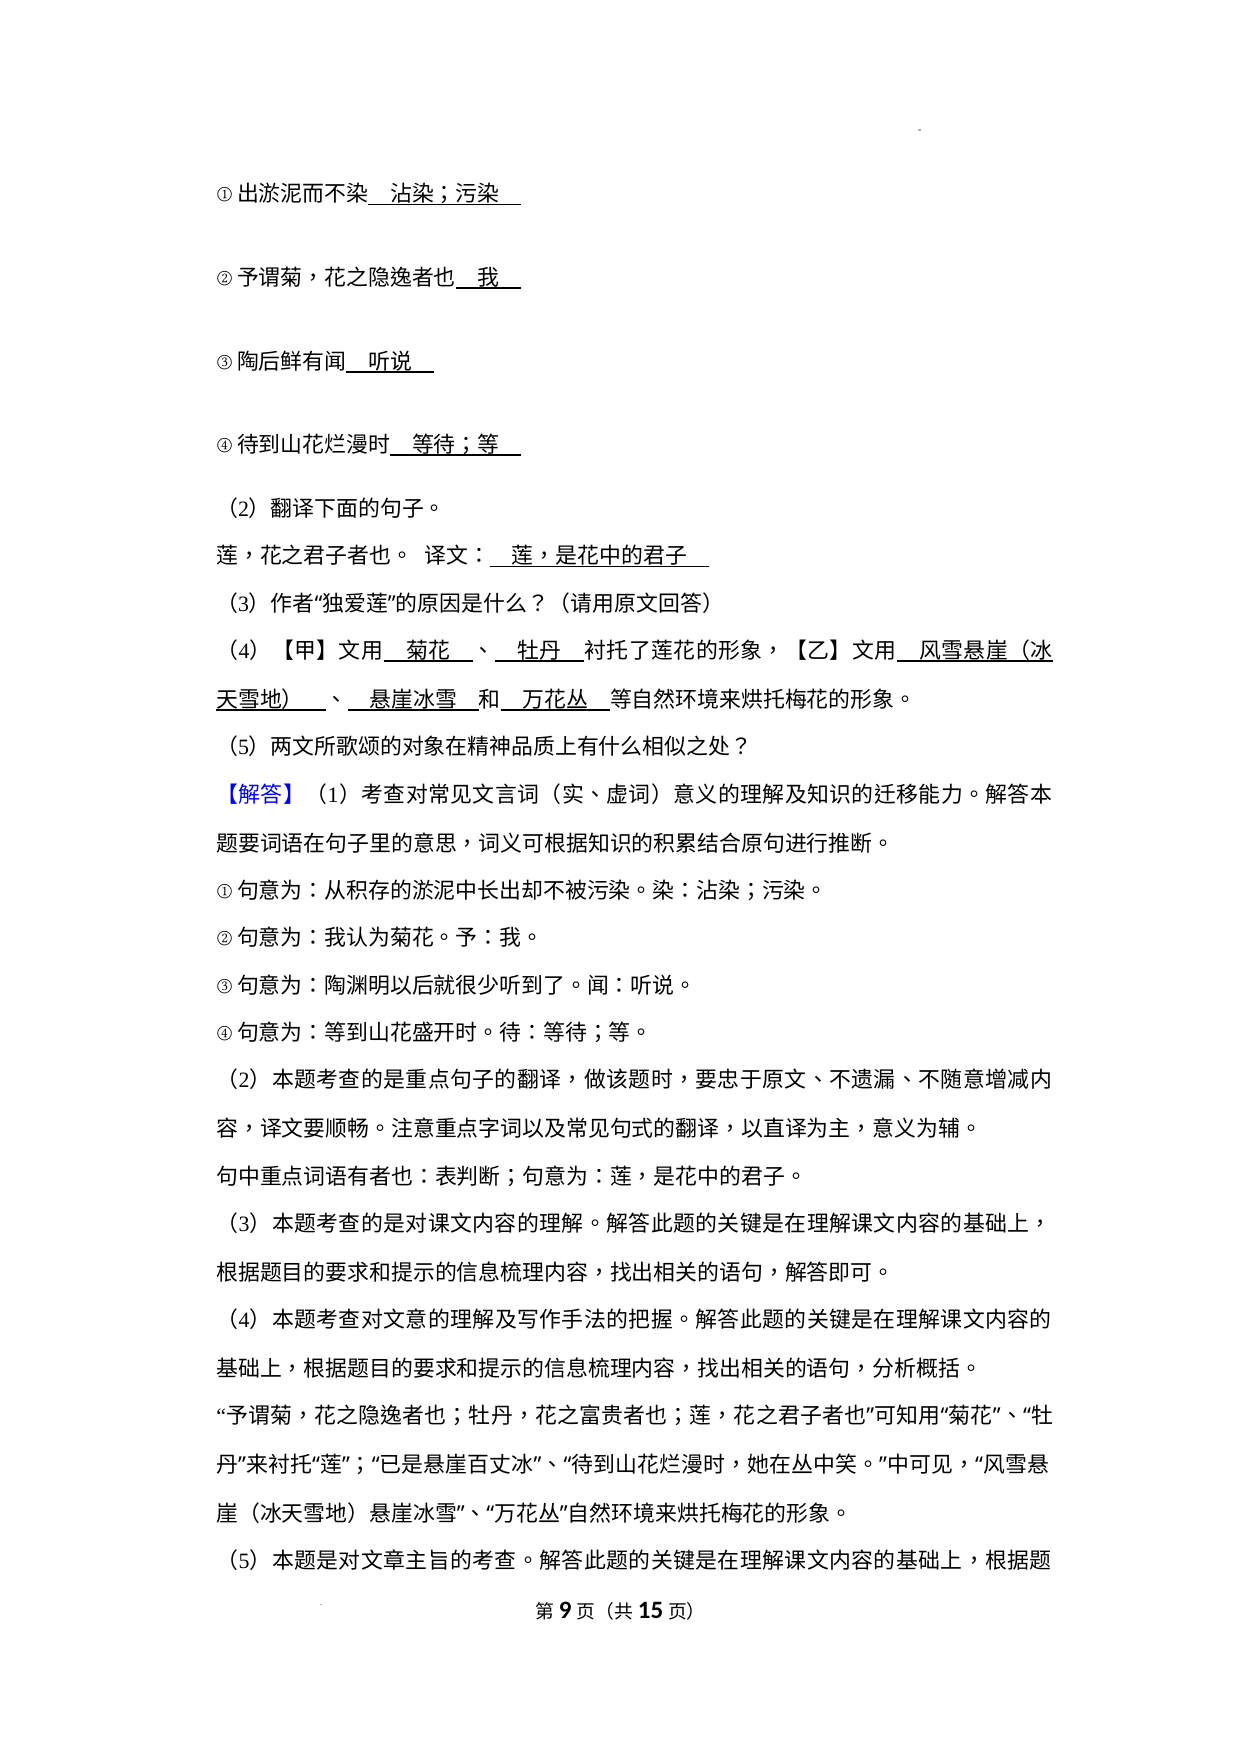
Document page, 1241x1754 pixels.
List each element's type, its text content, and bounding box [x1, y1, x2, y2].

text （4）【甲】文用 菊花 、 牡丹 衬托了莲花的形象，【乙】文用 风雪悬崖（冰天雪地） 、 悬崖冰雪 和 万花丛 等自然环境来烘托梅花的形象。 [216, 634, 1053, 715]
text （3）作者“独爱莲”的原因是什么？（请用原文回答） [216, 586, 1053, 619]
text 莲，花之君子者也。 译文： 莲，是花中的君子 [216, 539, 1053, 572]
text （4）本题考查对文意的理解及写作手法的把握。解答此题的关键是在理解课文内容的基础上，根据题目的要求和提示的信息梳理内容，找出相关的语句，分析概括。 [216, 1303, 1053, 1384]
text 【解答】（1）考查对常见文言词（实、虚词）意义的理解及知识的迁移能力。解答本题要词语在句子里的意思，词义可根据知识的积累结合原句进行推断。 [216, 777, 1053, 859]
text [216, 1544, 1053, 1576]
text “予谓菊，花之隐逸者也；牡丹，花之富贵者也；莲，花之君子者也”可知用“菊花”、“牡丹”来衬托“莲”；“已是悬崖百丈冰”、“待到山花烂漫时，她在丛中笑。”中可见，“风雪悬崖（冰天雪地）悬崖冰雪”、“万花丛”自然环境来烘托梅花的形象。 [216, 1399, 1053, 1529]
text （2）翻译下面的句子。 [216, 492, 1053, 524]
text ②予谓菊，花之隐逸者也 我 [216, 241, 1053, 306]
text ①句意为：从积存的淤泥中长出却不被污染。染：沾染；污染。 [216, 873, 1053, 906]
text （5）两文所歌颂的对象在精神品质上有什么相似之处？ [216, 730, 1053, 762]
text ④句意为：等到山花盛开时。待：等待；等。 [216, 1016, 1053, 1048]
text （3）本题考查的是对课文内容的理解。解答此题的关键是在理解课文内容的基础上，根据题目的要求和提示的信息梳理内容，找出相关的语句，解答即可。 [216, 1207, 1053, 1288]
text （2）本题考查的是重点句子的翻译，做该题时，要忠于原文、不遗漏、不随意增减内容，译文要顺畅。注意重点字词以及常见句式的翻译，以直译为主，意义为辅。 [216, 1063, 1053, 1144]
text 句中重点词语有者也：表判断；句意为：莲，是花中的君子。 [216, 1159, 1053, 1192]
text ①出淤泥而不染 沾染；污染 [216, 157, 1053, 222]
text ②句意为：我认为菊花。予：我。 [216, 921, 1053, 953]
text ③陶后鲜有闻 听说 [216, 324, 1053, 389]
text ④待到山花烂漫时 等待；等 [216, 408, 1053, 473]
text ③句意为：陶渊明以后就很少听到了。闻：听说。 [216, 968, 1053, 1001]
